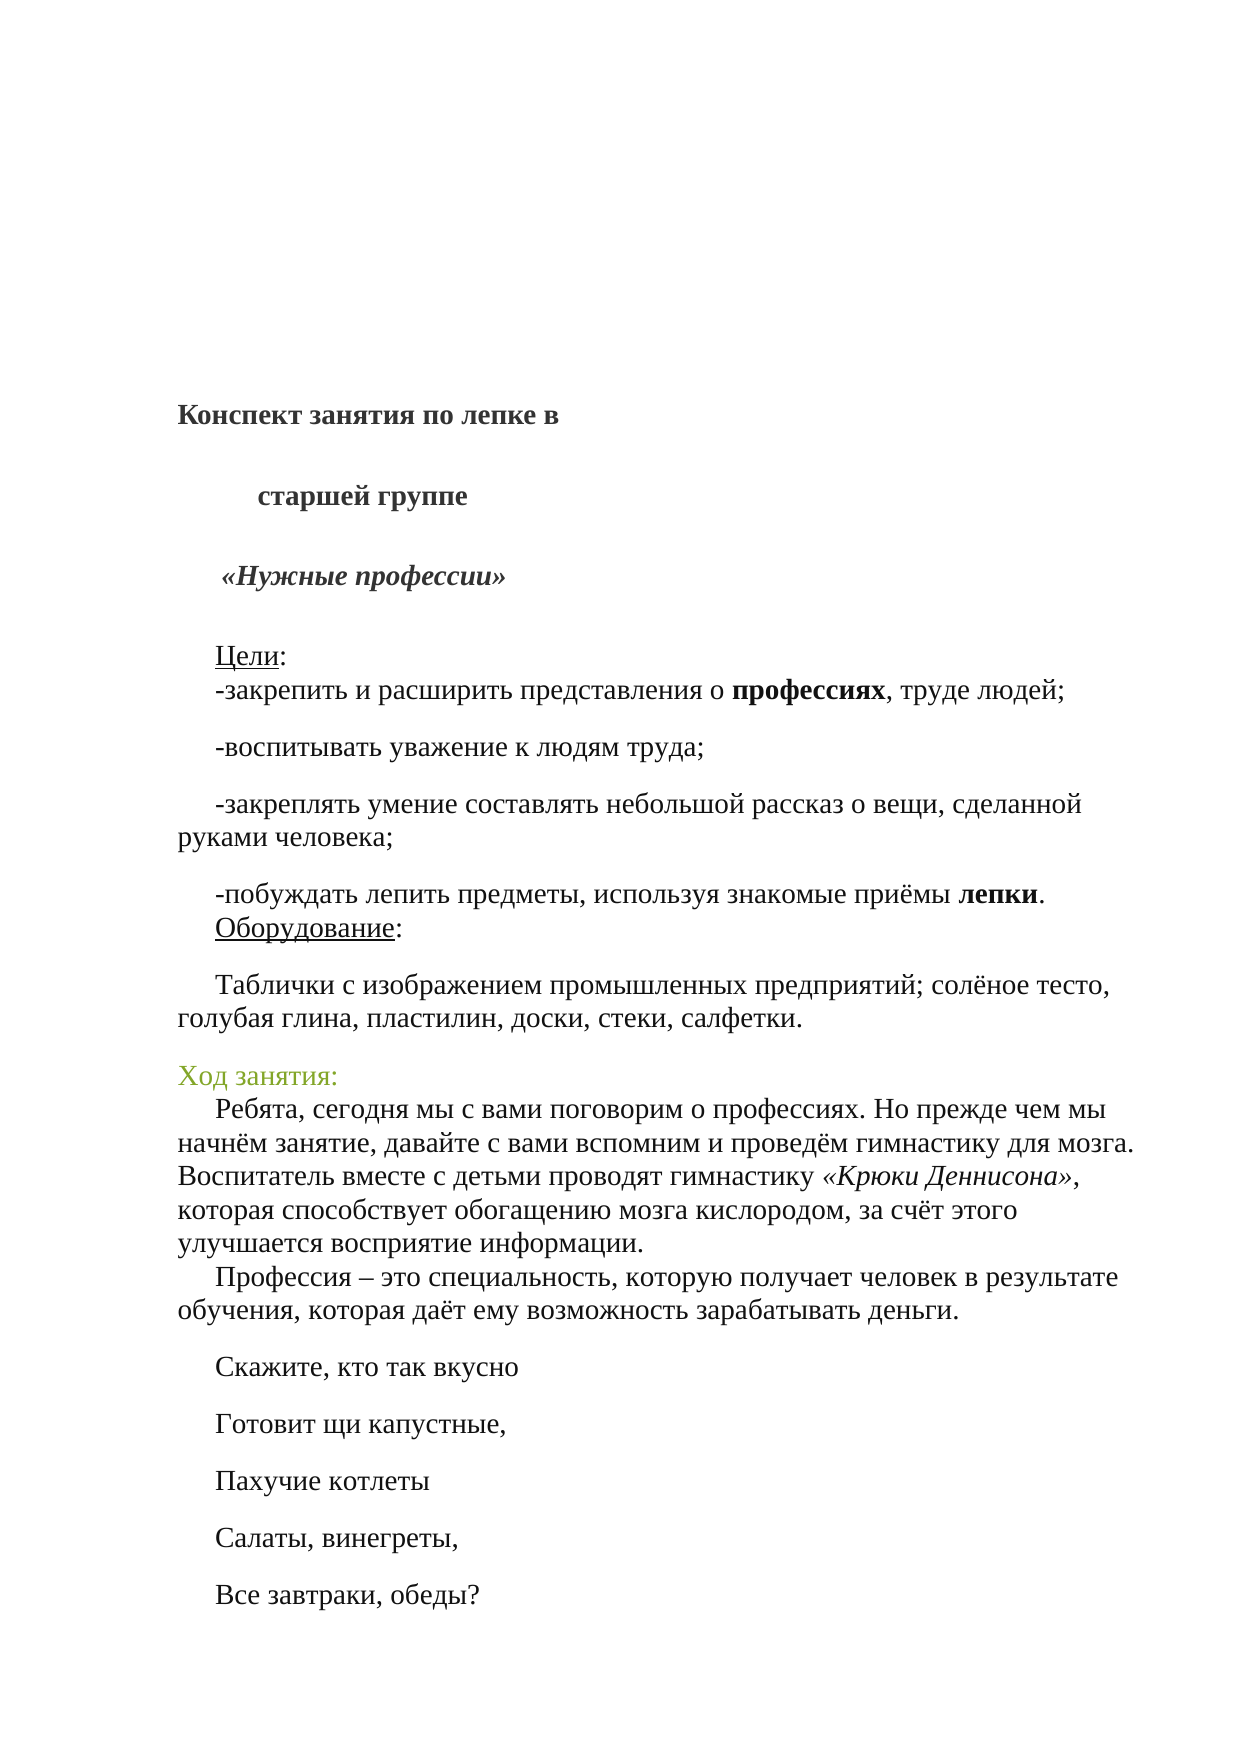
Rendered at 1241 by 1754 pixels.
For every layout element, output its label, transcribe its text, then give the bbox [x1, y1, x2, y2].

text «Нужные профессии» [177, 558, 1152, 592]
text -воспитывать уважение к людям труда; [177, 729, 1152, 763]
text -побуждать лепить предметы, используя знакомые приёмы лепки. [177, 877, 1152, 910]
text Оборудование: [177, 910, 1152, 944]
text Пахучие котлеты [177, 1463, 1152, 1497]
text старшей группе [177, 478, 1152, 511]
text Профессия – это специальность, которую получает человек в результате обучения, которая даёт ему возможность зарабатывать деньги. [177, 1259, 1152, 1326]
text Конспект занятия по лепке в [177, 397, 1152, 431]
text Салаты, винегреты, [177, 1520, 1152, 1554]
text Цели: [177, 638, 1152, 672]
text Все завтраки, обеды? [177, 1577, 1152, 1611]
text Готовит щи капустные, [177, 1406, 1152, 1440]
text Ход занятия: [177, 1058, 1152, 1091]
text -закреплять умение составлять небольшой рассказ о вещи, сделанной руками человека; [177, 786, 1152, 853]
text Ребята, сегодня мы с вами поговорим о профессиях. Но прежде чем мы начнём занятие, давайте с вами вспомним и проведём гимнастику для мозга. Воспитатель вместе с детьми проводят гимнастику «Крюки Деннисона», которая способствует обогащению мозга кислородом, за счёт этого улучшается восприятие информации. [177, 1091, 1152, 1259]
text Таблички с изображением промышленных предприятий; солёное тесто, голубая глина, пластилин, доски, стеки, салфетки. [177, 967, 1152, 1034]
text -закрепить и расширить представления о профессиях, труде людей; [177, 672, 1152, 706]
text Скажите, кто так вкусно [177, 1349, 1152, 1383]
